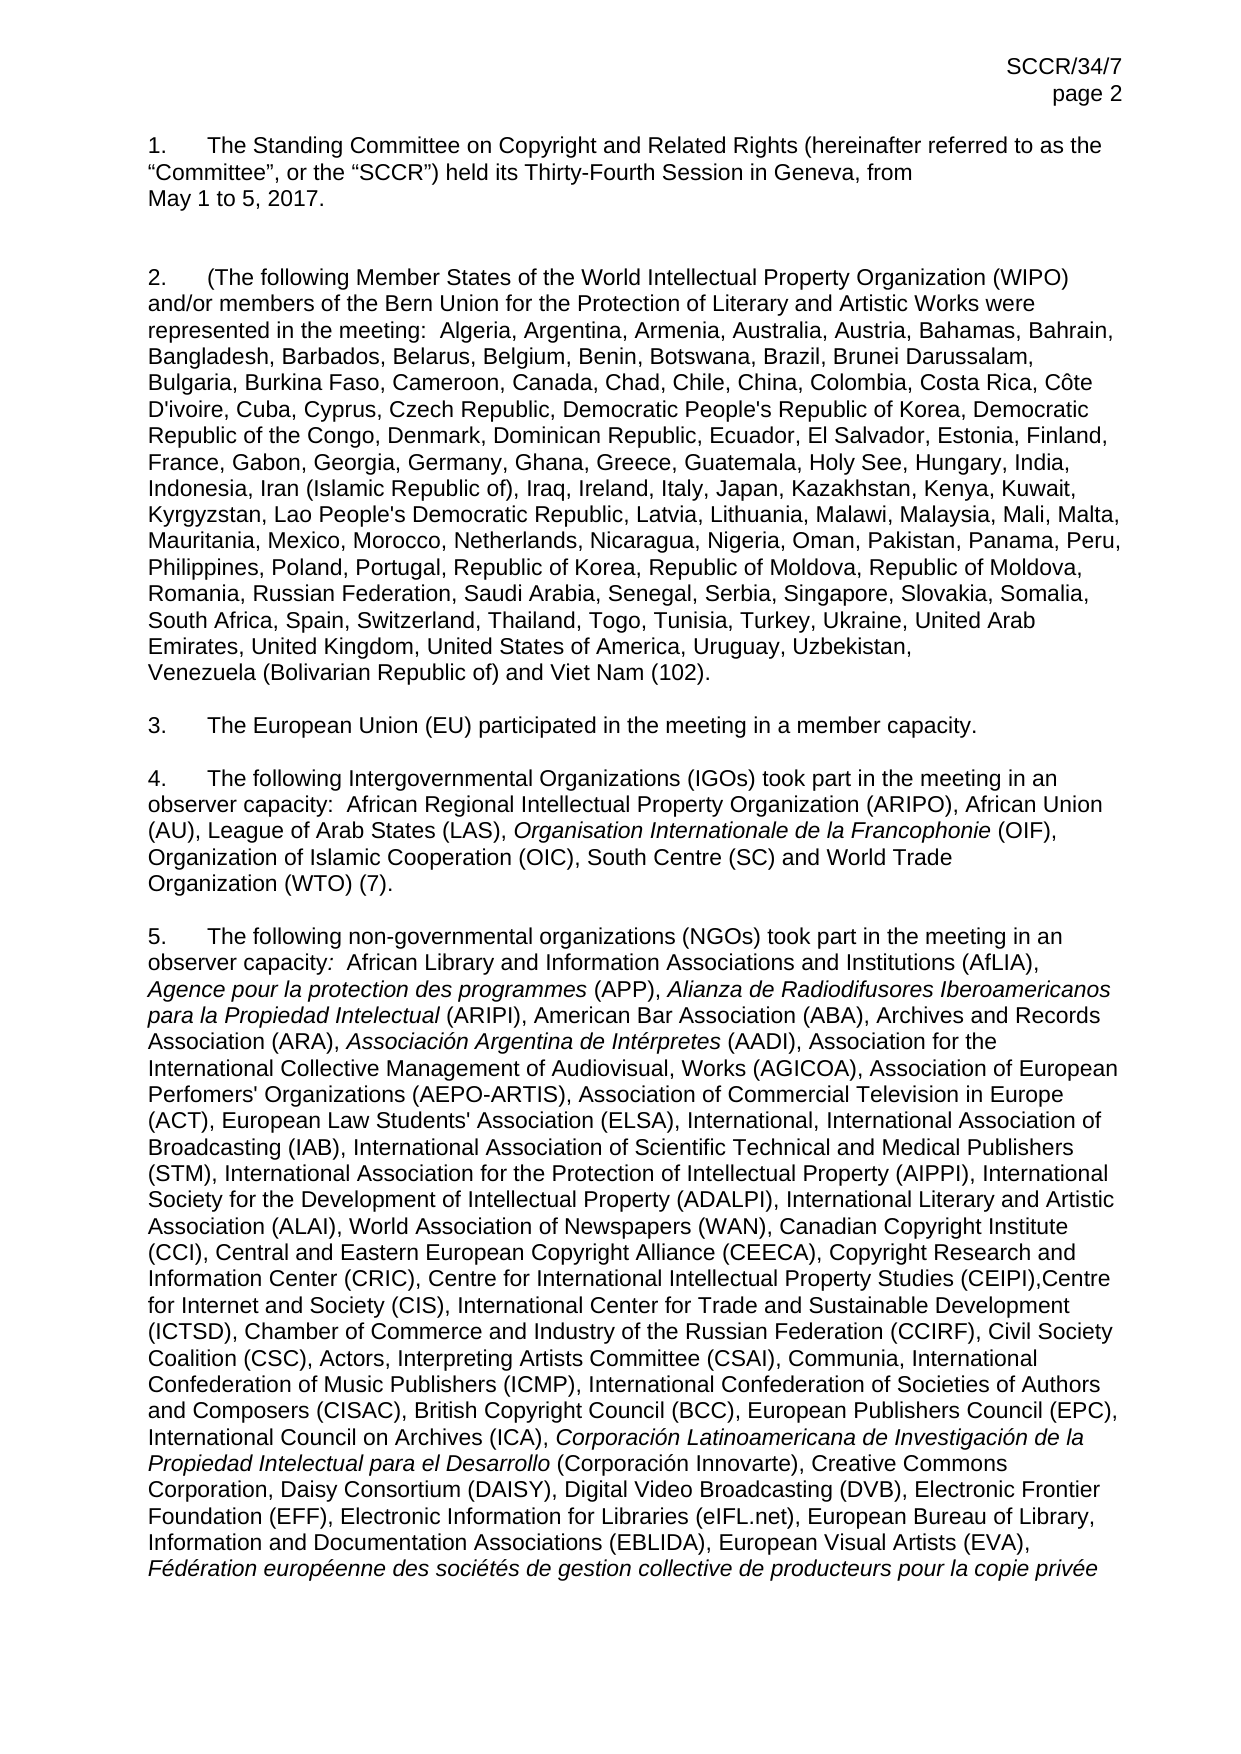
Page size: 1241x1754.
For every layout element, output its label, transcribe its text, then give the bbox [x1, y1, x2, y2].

list The European Union (EU) participated in the meeting in a member capacity. [148, 712, 1122, 738]
list The following Intergovernmental Organizations (IGOs) took part in the meeting in an observer capacity: African Regional Intellectual Property Organization (ARIPO), African Union (AU), League of Arab States (LAS), Organisation Internationale de la Francophonie (OIF), Organization of Islamic Cooperation (OIC), South Centre (SC) and World Trade [148, 765, 1122, 870]
text South Africa, Spain, Switzerland, Thailand, Togo, Tunisia, Turkey, Ukraine, United Arab Emirates, United Kingdom, United States of America, Uruguay, Uzbekistan, [148, 607, 1122, 659]
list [148, 923, 1122, 1582]
text Organization (WTO) (7). [148, 870, 1122, 896]
text Romania, Russian Federation, Saudi Arabia, Senegal, Serbia, Singapore, Slovakia, Somalia, [148, 580, 1122, 607]
list (The following Member States of the World Intellectual Property Organization (WIPO) and/or members of the Bern Union for the Protection of Literary and Artistic Works were represented in the meeting: Algeria, Argentina, Armenia, Australia, Austria, Bahamas, Bahrain, Bangladesh, Barbados, Belarus, Belgium, Benin, Botswana, Brazil, Brunei Darussalam, Bulgaria, Burkina Faso, Cameroon, Canada, Chad, Chile, China, Colombia, Costa Rica, Côte D'ivoire, Cuba, Cyprus, Czech Republic, Democratic People's Republic of Korea, Democratic Republic of the Congo, Denmark, Dominican Republic, Ecuador, El Salvador, Estonia, Finland, France, Gabon, Georgia, Germany, Ghana, Greece, Guatemala, Holy See, Hungary, India, Indonesia, Iran (Islamic Republic of), Iraq, Ireland, Italy, Japan, Kazakhstan, Kenya, Kuwait, Kyrgyzstan, Lao People's Democratic Republic, Latvia, Lithuania, Malawi, Malaysia, Mali, Malta, Mauritania, Mexico, Morocco, Netherlands, Nicaragua, Nigeria, Oman, Pakistan, Panama, Peru, Philippines, Poland, Portugal, Republic of Korea, Republic of Moldova, Republic of Moldova, [148, 264, 1122, 580]
list May 1 to 5, 2017. [148, 185, 1122, 211]
list The Standing Committee on Copyright and Related Rights (hereinafter referred to as the “Committee”, or the “SCCR”) held its Thirty-Fourth Session in Geneva, from [148, 132, 1122, 185]
text Venezuela (Bolivarian Republic of) and Viet Nam (102). [148, 659, 1122, 686]
